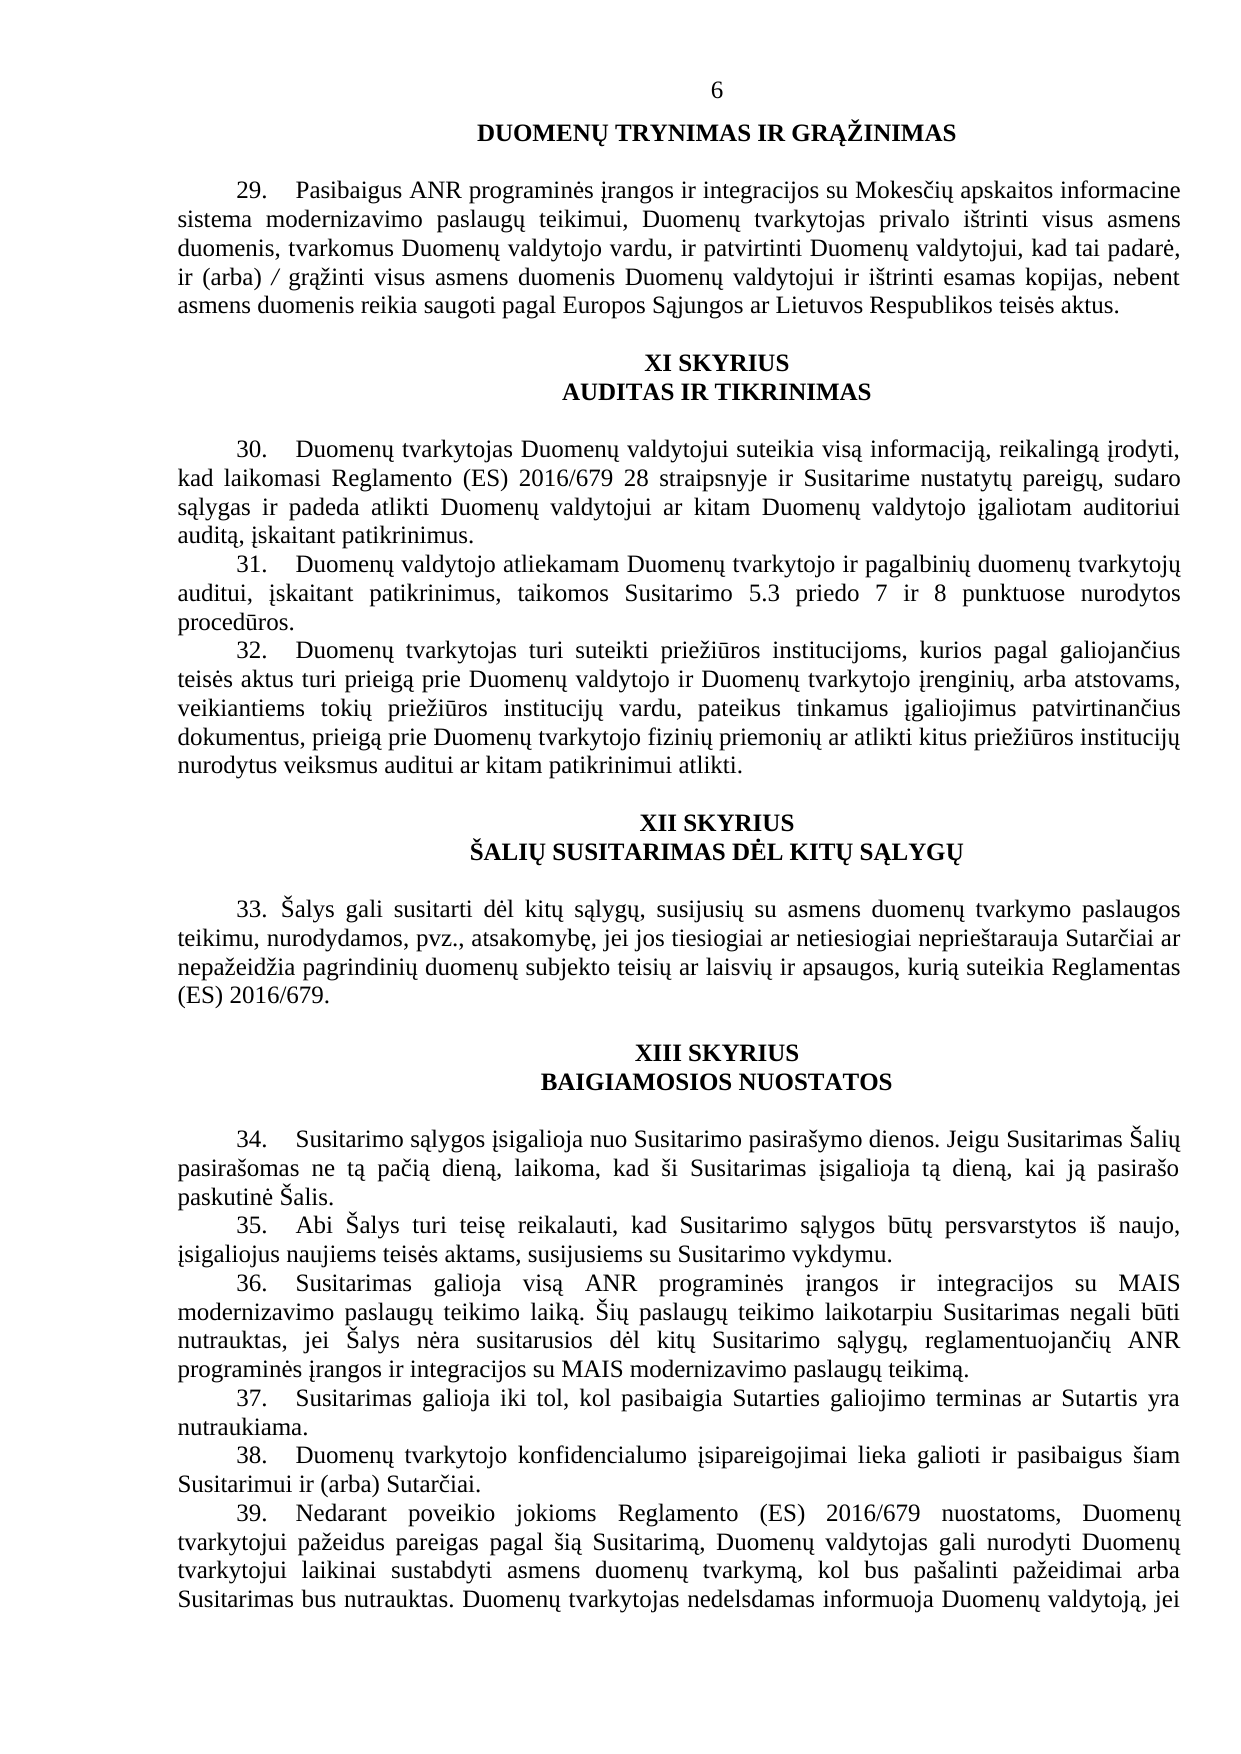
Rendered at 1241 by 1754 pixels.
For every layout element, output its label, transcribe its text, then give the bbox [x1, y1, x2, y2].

list XII SKYRIUS [177, 808, 1181, 837]
list Pasibaigus ANR programinės įrangos ir integracijos su Mokesčių apskaitos informacine sistema modernizavimo paslaugų teikimui, Duomenų tvarkytojas privalo ištrinti visus asmens duomenis, tvarkomus Duomenų valdytojo vardu, ir patvirtinti Duomenų valdytojui, kad tai padarė, ir (arba) / grąžinti visus asmens duomenis Duomenų valdytojui ir ištrinti esamas kopijas, nebent asmens duomenis reikia saugoti pagal Europos Sąjungos ar Lietuvos Respublikos teisės aktus. [177, 176, 1181, 319]
list DUOMENŲ TRYNIMAS IR GRĄŽINIMAS [177, 118, 1181, 147]
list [177, 1498, 1181, 1613]
list Susitarimas galioja iki tol, kol pasibaigia Sutarties galiojimo terminas ar Sutartis yra nutraukiama. [177, 1383, 1181, 1441]
list XIII SKYRIUS [177, 1038, 1181, 1067]
list Susitarimas galioja visą ANR programinės įrangos ir integracijos su MAIS modernizavimo paslaugų teikimo laiką. Šių paslaugų teikimo laikotarpiu Susitarimas negali būti nutrauktas, jei Šalys nėra susitarusios dėl kitų Susitarimo sąlygų, reglamentuojančių ANR programinės įrangos ir integracijos su MAIS modernizavimo paslaugų teikimą. [177, 1268, 1181, 1383]
list ŠALIŲ SUSITARIMAS DĖL KITŲ SĄLYGŲ [177, 837, 1181, 866]
list XI SKYRIUS [177, 348, 1181, 377]
list Duomenų tvarkytojas Duomenų valdytojui suteikia visą informaciją, reikalingą įrodyti, kad laikomasi Reglamento (ES) 2016/679 28 straipsnyje ir Susitarime nustatytų pareigų, sudaro sąlygas ir padeda atlikti Duomenų valdytojui ar kitam Duomenų valdytojo įgaliotam auditoriui auditą, įskaitant patikrinimus. [177, 434, 1181, 549]
list Duomenų tvarkytojas turi suteikti priežiūros institucijoms, kurios pagal galiojančius teisės aktus turi prieigą prie Duomenų valdytojo ir Duomenų tvarkytojo įrenginių, arba atstovams, veikiantiems tokių priežiūros institucijų vardu, pateikus tinkamus įgaliojimus patvirtinančius dokumentus, prieigą prie Duomenų tvarkytojo fizinių priemonių ar atlikti kitus priežiūros institucijų nurodytus veiksmus auditui ar kitam patikrinimui atlikti. [177, 636, 1181, 779]
list Duomenų valdytojo atliekamam Duomenų tvarkytojo ir pagalbinių duomenų tvarkytojų auditui, įskaitant patikrinimus, taikomos Susitarimo 5.3 priedo 7 ir 8 punktuose nurodytos procedūros. [177, 549, 1181, 636]
list Abi Šalys turi teisę reikalauti, kad Susitarimo sąlygos būtų persvarstytos iš naujo, įsigaliojus naujiems teisės aktams, susijusiems su Susitarimo vykdymu. [177, 1211, 1181, 1268]
list Susitarimo sąlygos įsigalioja nuo Susitarimo pasirašymo dienos. Jeigu Susitarimas Šalių pasirašomas ne tą pačią dieną, laikoma, kad ši Susitarimas įsigalioja tą dieną, kai ją pasirašo paskutinė Šalis. [177, 1124, 1181, 1211]
list AUDITAS IR TIKRINIMAS [177, 377, 1181, 406]
list BAIGIAMOSIOS NUOSTATOS [177, 1067, 1181, 1096]
list Duomenų tvarkytojo konfidencialumo įsipareigojimai lieka galioti ir pasibaigus šiam Susitarimui ir (arba) Sutarčiai. [177, 1441, 1181, 1498]
list Šalys gali susitarti dėl kitų sąlygų, susijusių su asmens duomenų tvarkymo paslaugos teikimu, nurodydamos, pvz., atsakomybę, jei jos tiesiogiai ar netiesiogiai neprieštarauja Sutarčiai ar nepažeidžia pagrindinių duomenų subjekto teisių ar laisvių ir apsaugos, kurią suteikia Reglamentas (ES) 2016/679. [177, 894, 1181, 1009]
